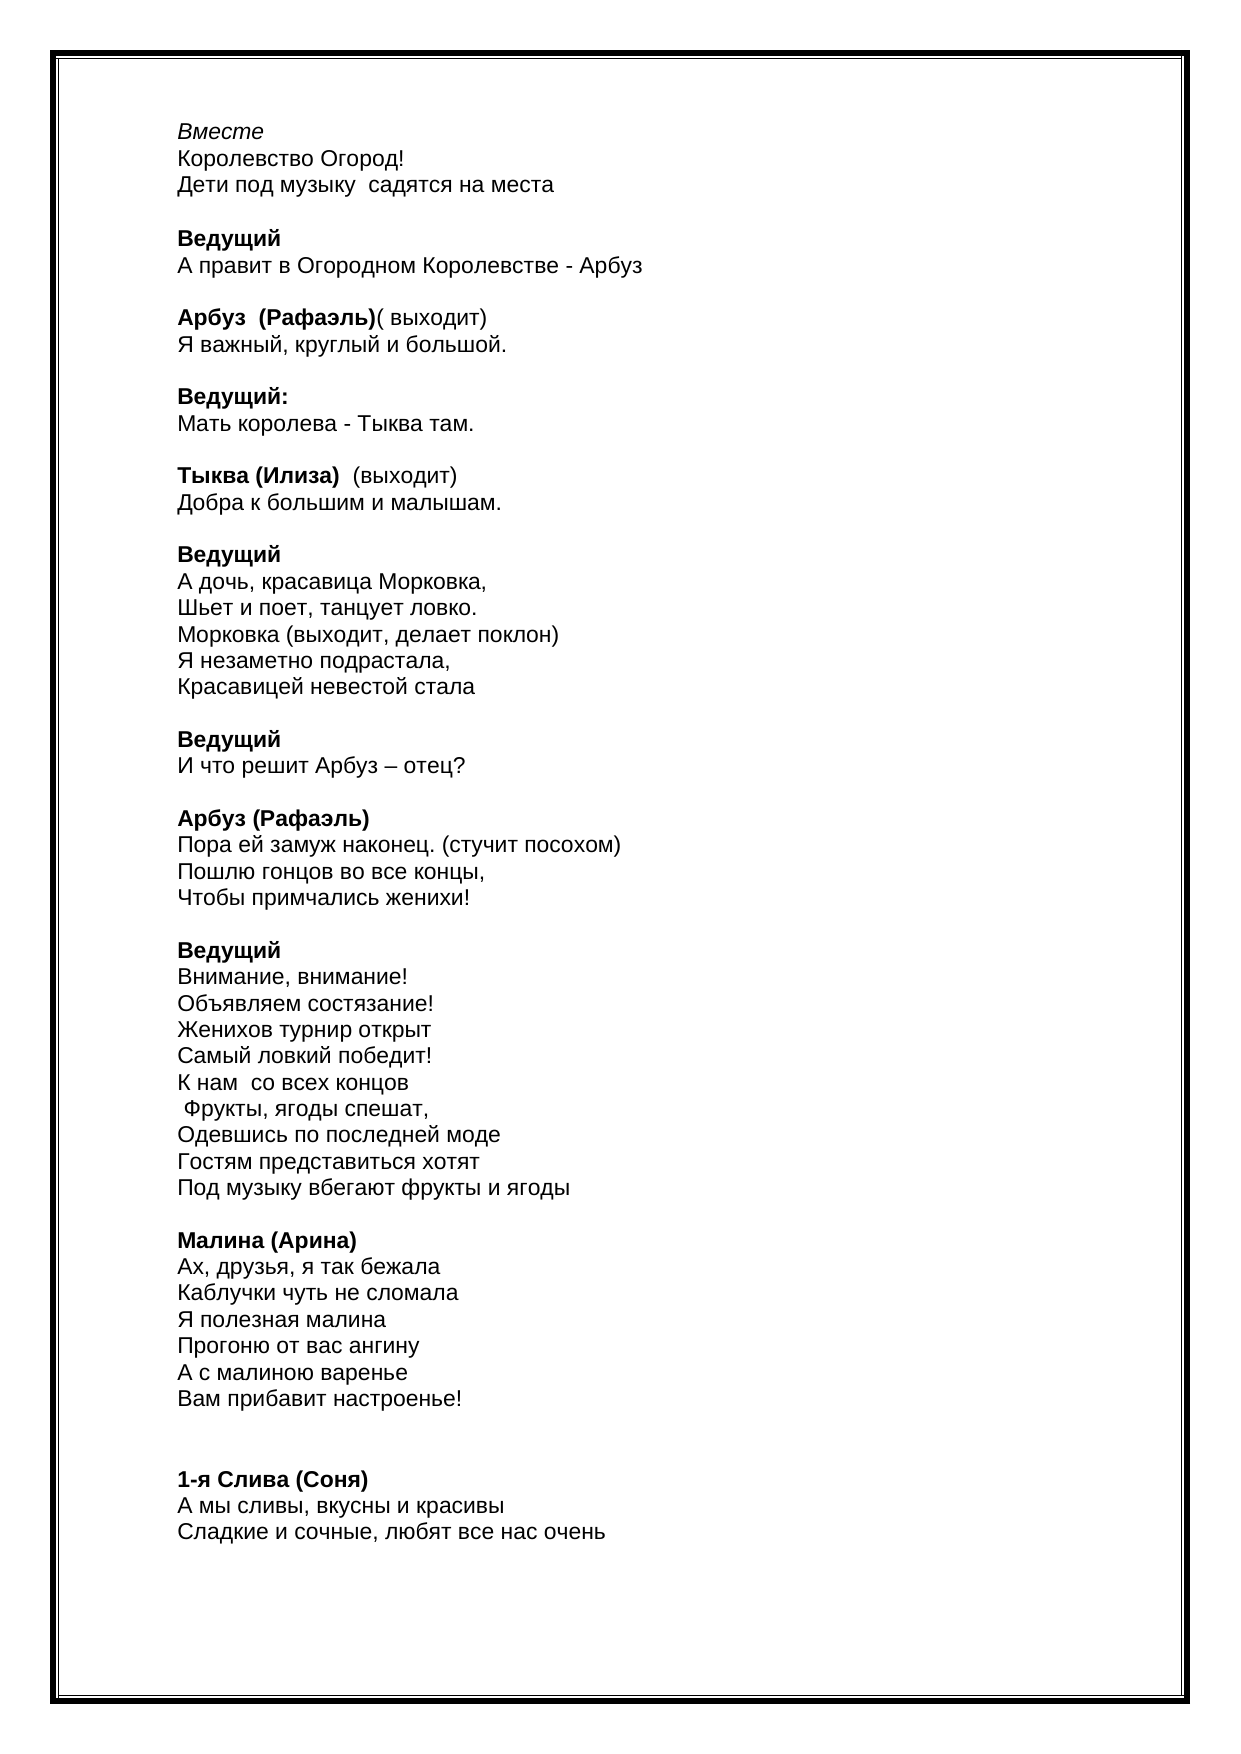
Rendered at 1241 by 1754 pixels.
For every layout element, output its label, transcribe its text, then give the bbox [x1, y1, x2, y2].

text Ведущий А правит в Огородном Королевстве - Арбуз [177, 225, 1152, 278]
text Ведущий: Мать королева - Тыква там. [177, 357, 1152, 436]
text Арбуз (Рафаэль) Пора ей замуж наконец. (стучит посохом) Пошлю гонцов во все концы, Чтобы примчались женихи! [177, 779, 1152, 910]
text Арбуз (Рафаэль)( выходит) Я важный, круглый и большой. [177, 278, 1152, 357]
text Тыква (Илиза) (выходит) Добра к большим и малышам. [177, 436, 1152, 515]
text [177, 118, 1152, 225]
text Малина (Арина) Ах, друзья, я так бежала Каблучки чуть не сломала Я полезная малина Прогоню от вас ангину А с малиною варенье Вам прибавит настроенье! [177, 1227, 1152, 1439]
text Ведущий А дочь, красавица Морковка, Шьет и поет, танцует ловко. Морковка (выходит, делает поклон) Я незаметно подрастала, Красавицей невестой стала Ведущий И что решит Арбуз – отец? [177, 515, 1152, 779]
text Ведущий Внимание, внимание! Объявляем состязание! Женихов турнир открыт Самый ловкий победит! К нам со всех концов Фрукты, ягоды спешат, Одевшись по последней моде Гостям представиться хотят Под музыку вбегают фрукты и ягоды [177, 910, 1152, 1200]
text 1-я Слива (Соня) А мы сливы, вкусны и красивы Сладкие и сочные, любят все нас очень [177, 1466, 1152, 1573]
